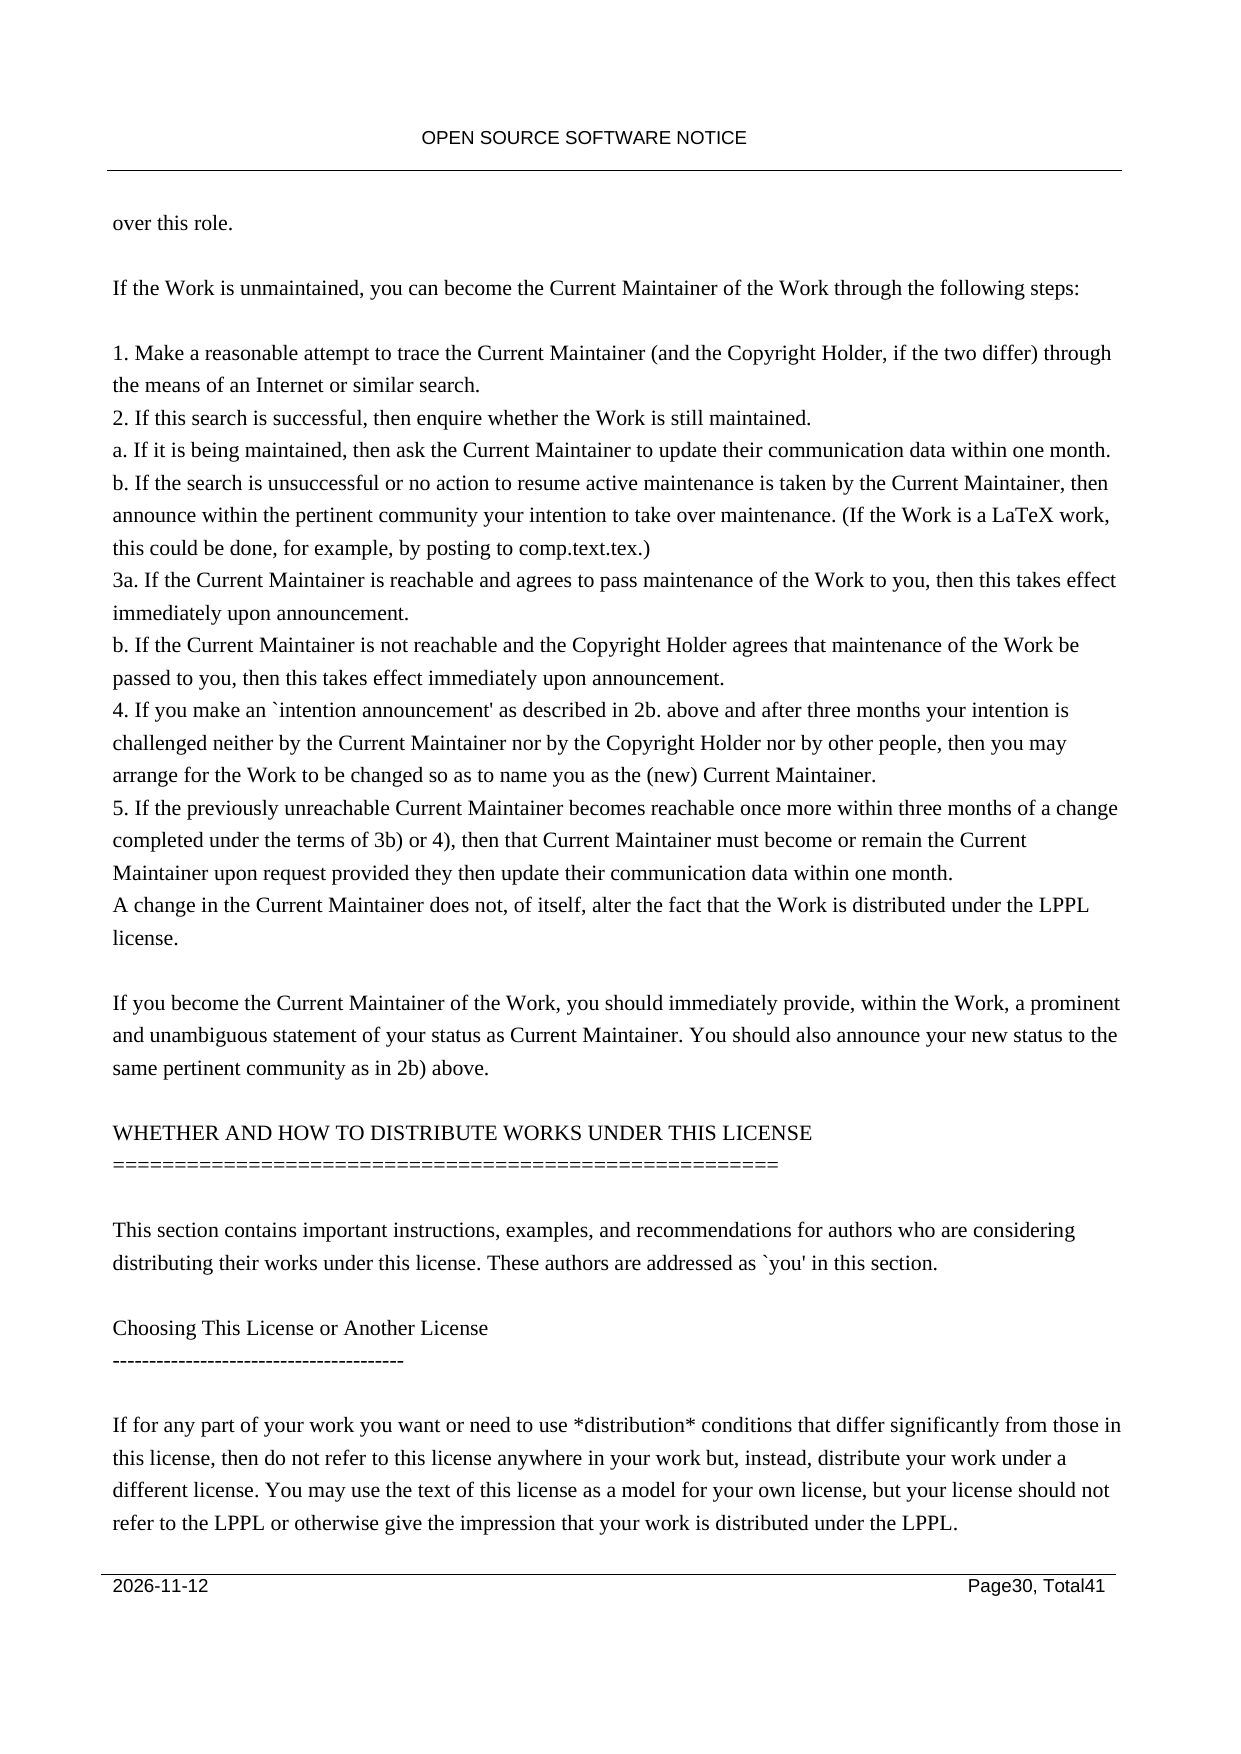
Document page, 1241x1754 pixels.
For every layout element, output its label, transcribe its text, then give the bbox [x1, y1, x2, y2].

text 2. If this search is successful, then enquire whether the Work is still maintained. [112, 401, 1128, 434]
text This section contains important instructions, examples, and recommendations for authors who are considering distributing their works under this license. These authors are addressed as `you' in this section. [112, 1214, 1128, 1279]
text 3a. If the Current Maintainer is reachable and agrees to pass maintenance of the Work to you, then this takes effect immediately upon announcement. [112, 564, 1128, 629]
text b. If the search is unsuccessful or no action to resume active maintenance is taken by the Current Maintainer, then announce within the pertinent community your intention to take over maintenance. (If the Work is a LaTeX work, this could be done, for example, by posting to comp.text.tex.) [112, 466, 1128, 564]
text ====================================================== [112, 1149, 1128, 1181]
text b. If the Current Maintainer is not reachable and the Copyright Holder agrees that maintenance of the Work be passed to you, then this takes effect immediately upon announcement. [112, 629, 1128, 694]
text If for any part of your work you want or need to use *distribution* conditions that differ significantly from those in this license, then do not refer to this license anywhere in your work but, instead, distribute your work under a different license. You may use the text of this license as a model for your own license, but your license should not refer to the LPPL or otherwise give the impression that your work is distributed under the LPPL. [112, 1409, 1128, 1539]
text a. If it is being maintained, then ask the Current Maintainer to update their communication data within one month. [112, 434, 1128, 466]
text A change in the Current Maintainer does not, of itself, alter the fact that the Work is distributed under the LPPL license. [112, 889, 1128, 954]
text Choosing This License or Another License [112, 1311, 1128, 1344]
text If the Work is unmaintained, you can become the Current Maintainer of the Work through the following steps: [112, 271, 1128, 304]
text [112, 206, 1128, 239]
text 5. If the previously unreachable Current Maintainer becomes reachable once more within three months of a change completed under the terms of 3b) or 4), then that Current Maintainer must become or remain the Current Maintainer upon request provided they then update their communication data within one month. [112, 791, 1128, 889]
text ---------------------------------------- [112, 1344, 1128, 1376]
text If you become the Current Maintainer of the Work, you should immediately provide, within the Work, a prominent and unambiguous statement of your status as Current Maintainer. You should also announce your new status to the same pertinent community as in 2b) above. [112, 986, 1128, 1084]
text 4. If you make an `intention announcement' as described in 2b. above and after three months your intention is challenged neither by the Current Maintainer nor by the Copyright Holder nor by other people, then you may arrange for the Work to be changed so as to name you as the (new) Current Maintainer. [112, 694, 1128, 791]
text WHETHER AND HOW TO DISTRIBUTE WORKS UNDER THIS LICENSE [112, 1116, 1128, 1149]
text 1. Make a reasonable attempt to trace the Current Maintainer (and the Copyright Holder, if the two differ) through the means of an Internet or similar search. [112, 336, 1128, 401]
